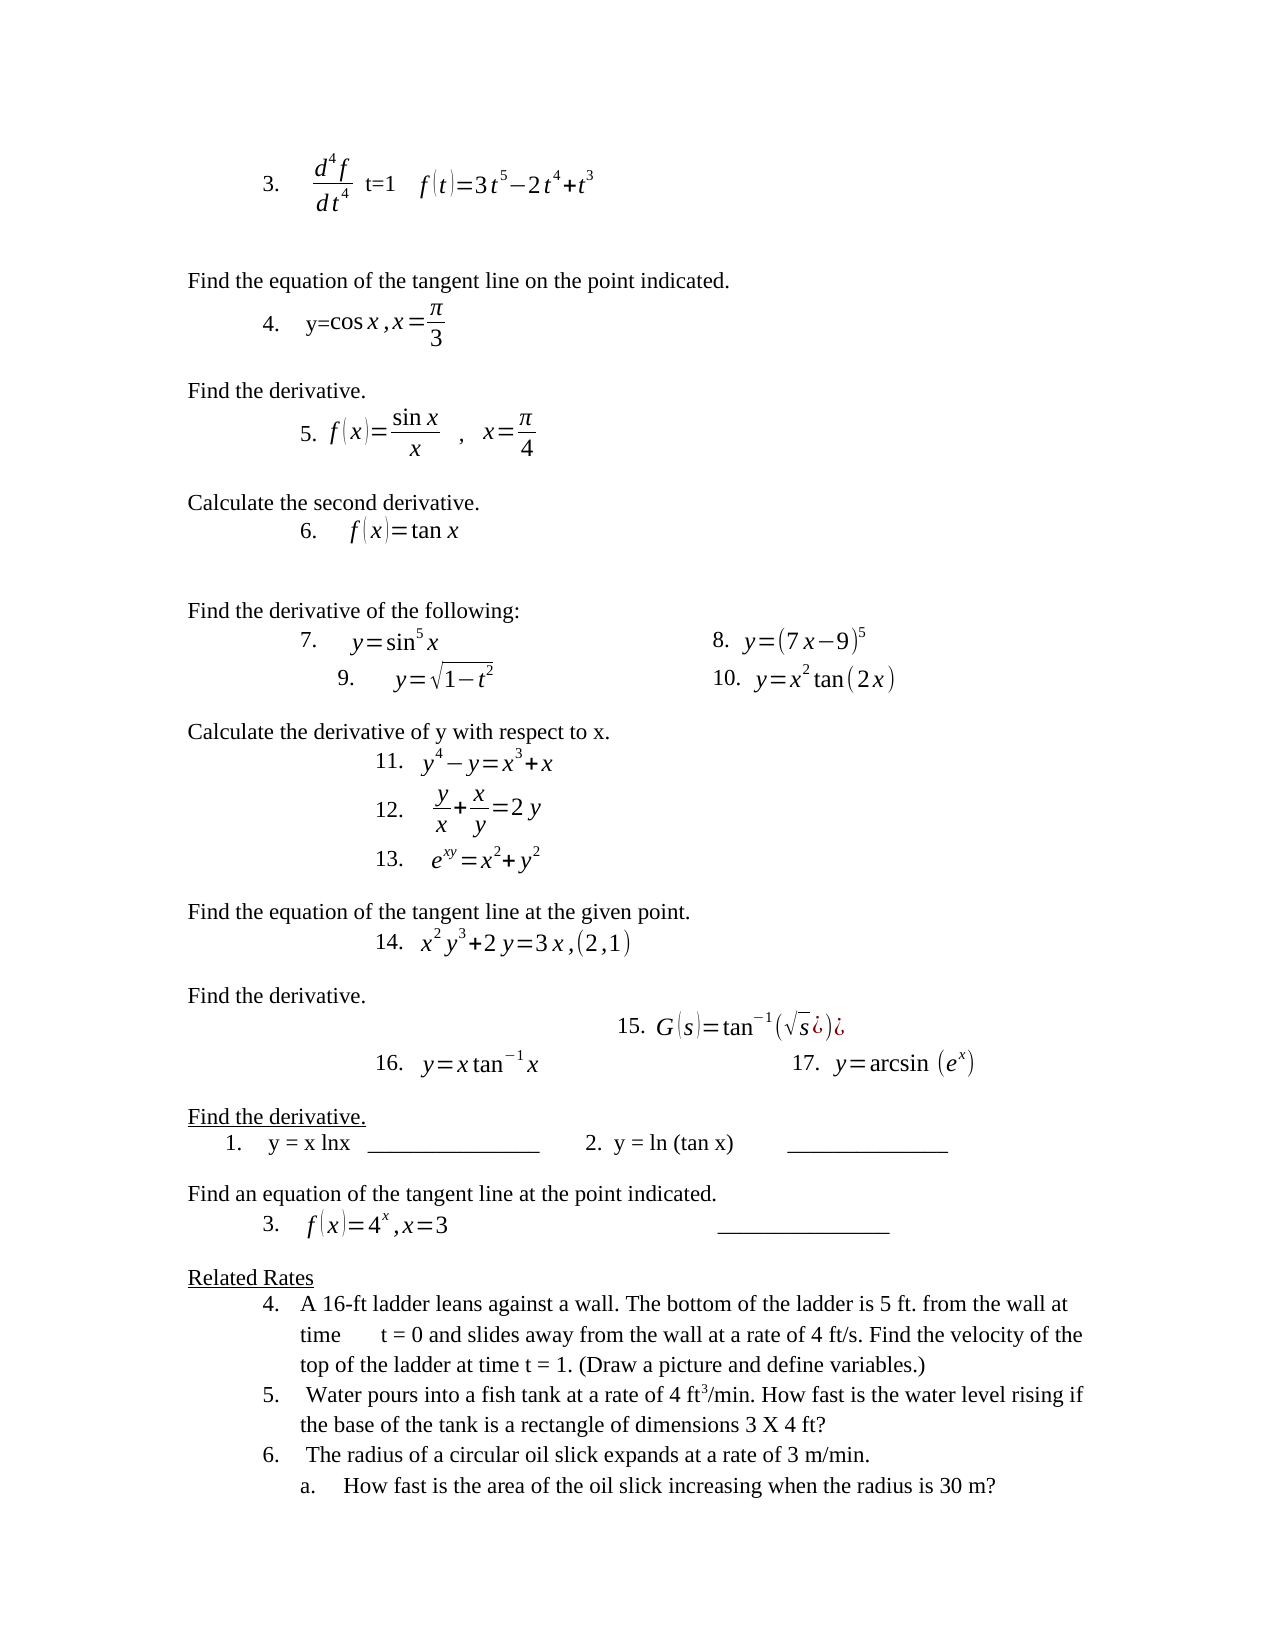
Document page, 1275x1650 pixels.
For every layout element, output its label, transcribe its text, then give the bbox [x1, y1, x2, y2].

list 17. [375, 1045, 1087, 1078]
list A 16-ft ladder leans against a wall. The bottom of the ladder is 5 ft. from the wall at time t = 0 and slides away from the wall at a rate of 4 ft/s. Find the velocity of the top of the ladder at time t = 1. (Draw a picture and define variables.) [262, 1290, 1087, 1377]
text Find the derivative. [187, 982, 1087, 1008]
text Calculate the second derivative. [187, 489, 1087, 515]
list The radius of a circular oil slick expands at a rate of 3 m/min. [262, 1441, 1087, 1468]
list y = x lnx _______________ 2. y = ln (tan x) ______________ [225, 1129, 1087, 1156]
list _______________ [262, 1207, 1087, 1239]
list t=1 [262, 150, 1087, 216]
list How fast is the area of the oil slick increasing when the radius is 30 m? [300, 1472, 1087, 1498]
text Find the derivative. [187, 377, 1087, 403]
text Related Rates [187, 1264, 1087, 1290]
list 5. , [300, 403, 1087, 462]
list y= [262, 293, 1087, 352]
list 8. [300, 623, 1087, 656]
text Find the equation of the tangent line at the given point. [187, 898, 1087, 924]
list 10. [337, 660, 1087, 693]
list Water pours into a fish tank at a rate of 4 ft3/min. How fast is the water level rising if the base of the tank is a rectangle of dimensions 3 X 4 ft? [262, 1381, 1087, 1438]
text Find an equation of the tangent line at the point indicated. [187, 1180, 1087, 1207]
text Find the derivative of the following: [187, 597, 1087, 623]
text Find the equation of the tangent line on the point indicated. [187, 267, 1087, 293]
text Find the derivative. [187, 1103, 1087, 1129]
text Calculate the derivative of y with respect to x. [187, 718, 1087, 744]
